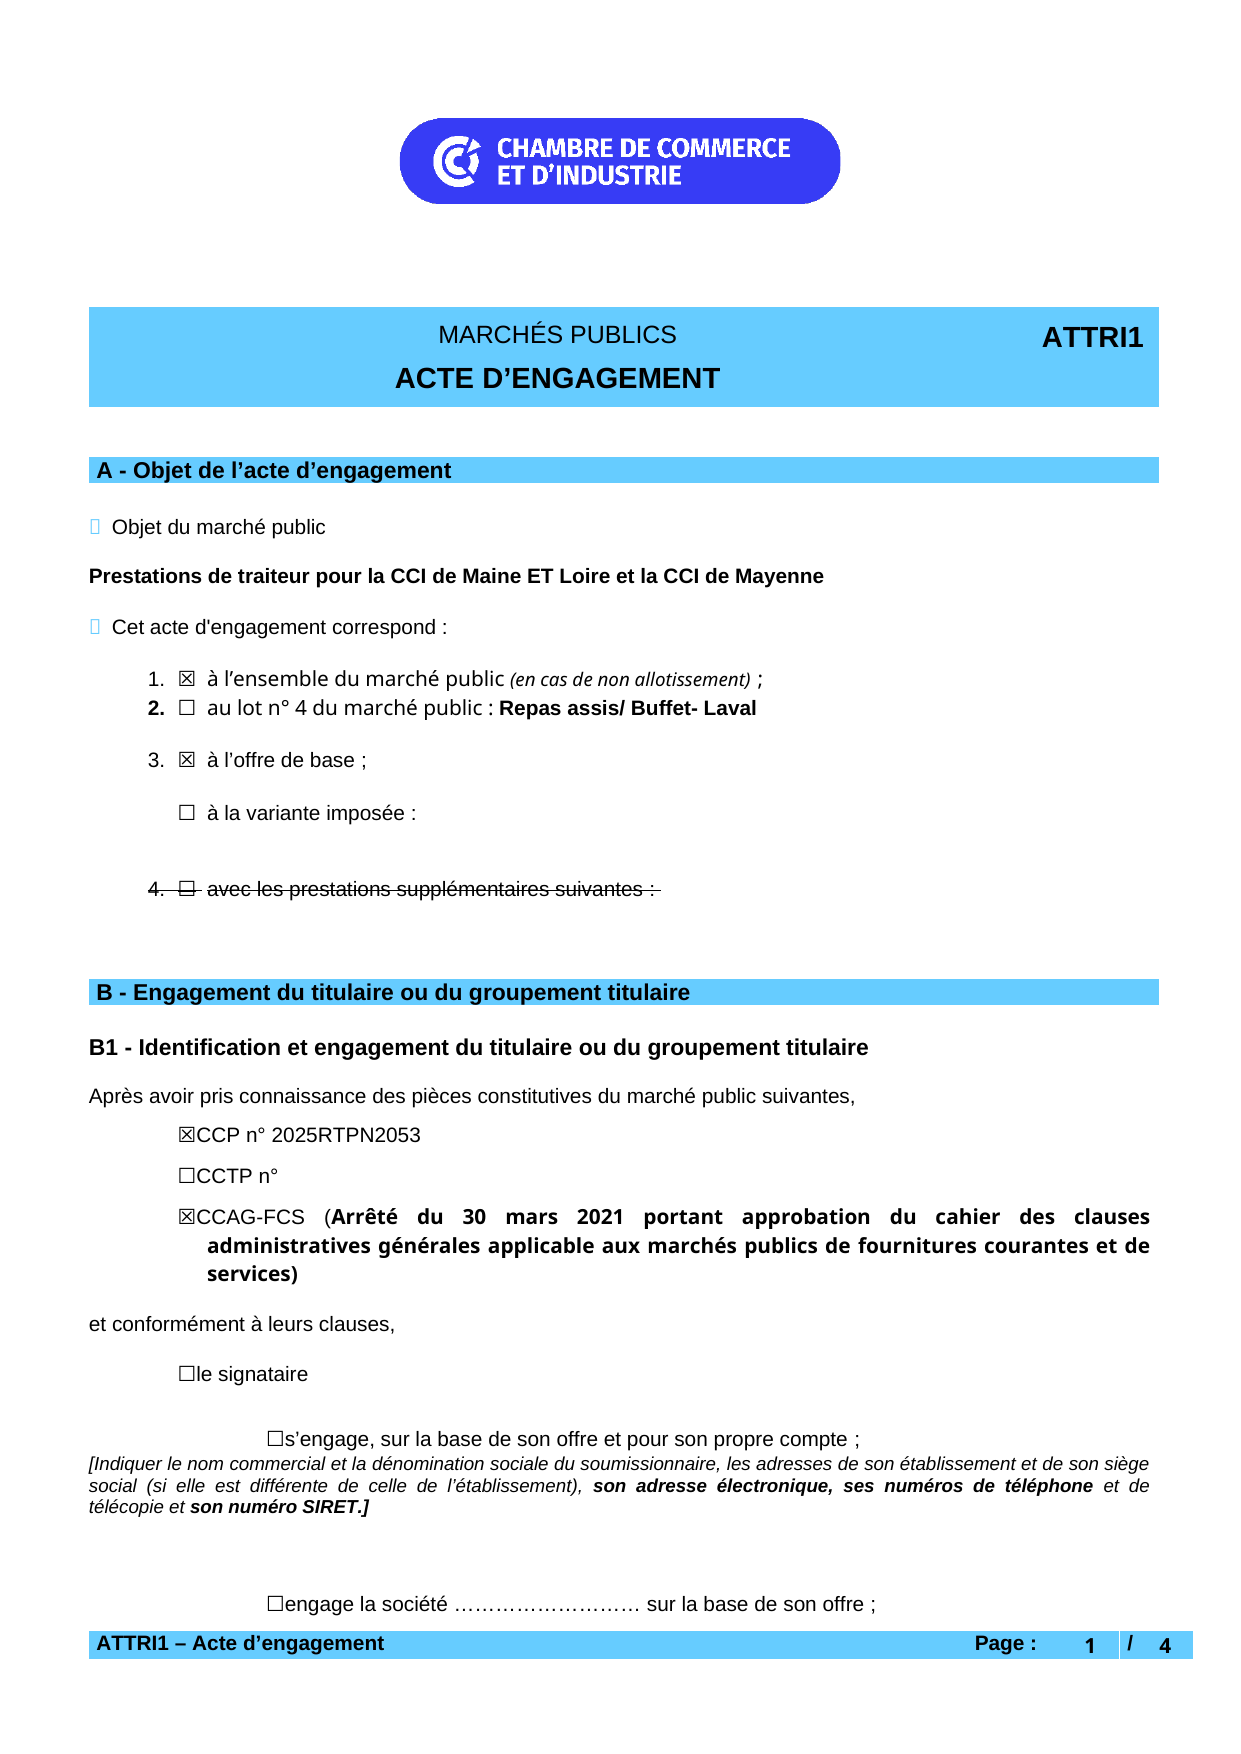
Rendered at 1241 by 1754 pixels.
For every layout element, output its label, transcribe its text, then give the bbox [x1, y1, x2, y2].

text à la variante imposée : [177, 798, 1152, 826]
text CCAG-FCS (Arrêté du 30 mars 2021 portant approbation du cahier des clauses administratives générales applicable aux marchés publics de fournitures courantes et de services) [177, 1202, 1152, 1288]
text engage la société ……………………… sur la base de son offre ; [266, 1589, 1152, 1618]
table_header B - Engagement du titulaire ou du groupement titulaire [89, 979, 1159, 1005]
table_header A - Objet de l’acte d’engagement [89, 457, 1159, 483]
text Prestations de traiteur pour la CCI de Maine ET Loire et la CCI de Mayenne [89, 564, 1152, 588]
list à l’offre de base ; [148, 745, 1152, 774]
text et conformément à leurs clauses, [89, 1312, 1152, 1336]
text CCTP n° [177, 1161, 1152, 1190]
subtitle B1 - Identification et engagement du titulaire ou du groupement titulaire [89, 1034, 1152, 1060]
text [89, 1453, 1152, 1517]
picture [399, 118, 841, 204]
text CCP n° 2025RTPN2053 [177, 1120, 1152, 1149]
text Après avoir pris connaissance des pièces constitutives du marché public suivantes, [89, 1084, 1152, 1108]
text le signataire [177, 1359, 1152, 1388]
list avec les prestations supplémentaires suivantes : [148, 874, 1152, 902]
list au lot n° 4 du marché public : Repas assis/ Buffet- Laval [148, 693, 1152, 721]
text  Cet acte d'engagement correspond : [89, 612, 1152, 641]
table_header ATTRI1 [1026, 307, 1159, 407]
table_header MARCHéS PUBLICS ACTE D’ENGAGEMENT [89, 307, 1026, 407]
list à l’ensemble du marché public (en cas de non allotissement) ; [148, 664, 1152, 693]
text  Objet du marché public [89, 512, 1152, 540]
text s’engage, sur la base de son offre et pour son propre compte ; [266, 1424, 1152, 1453]
